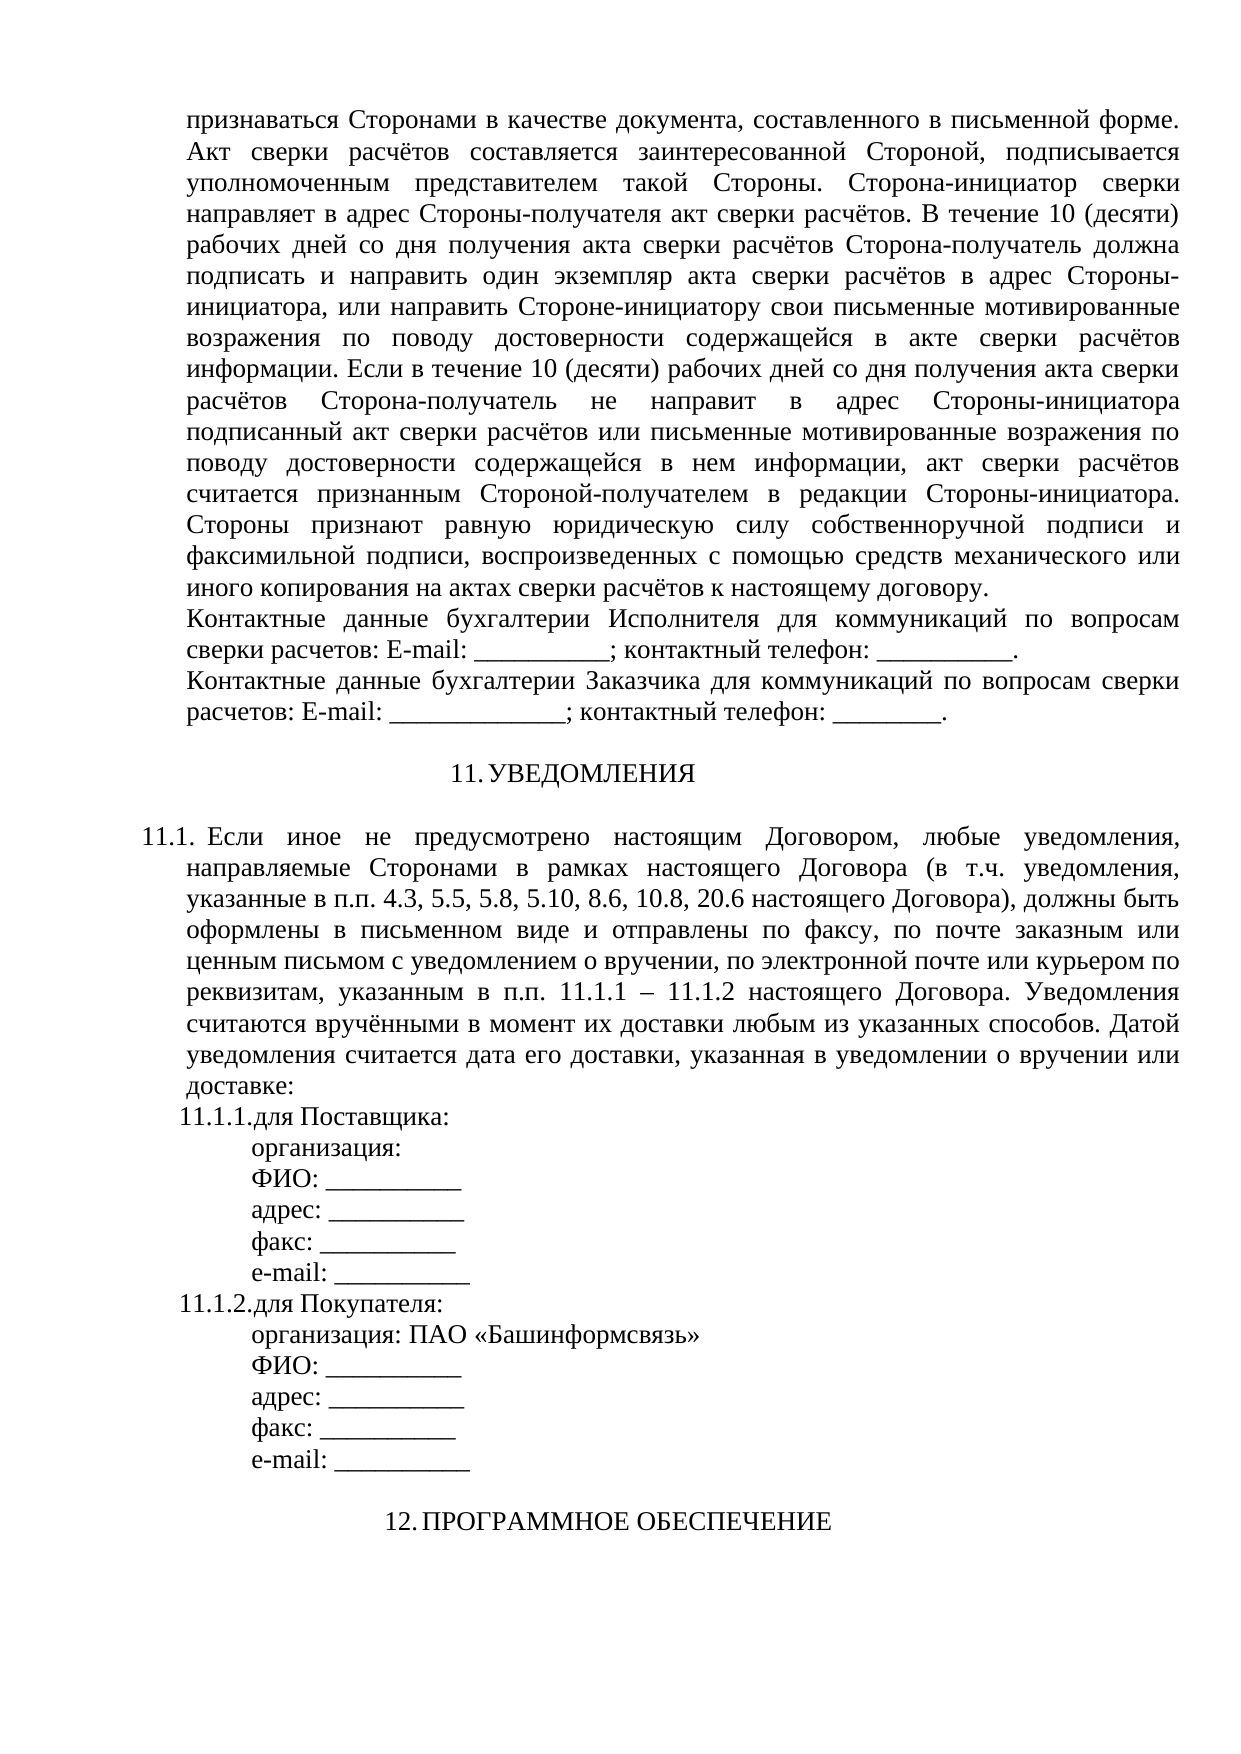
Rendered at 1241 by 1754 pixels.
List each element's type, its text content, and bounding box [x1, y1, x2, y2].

text адрес: __________ [186, 1380, 1181, 1412]
list ПРОГРАММНОЕ ОБЕСПЕЧЕНИЕ [384, 1505, 1181, 1536]
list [141, 103, 1181, 602]
text ФИО: __________ [186, 1349, 1181, 1380]
list для Покупателя: [178, 1287, 1181, 1318]
text факс: __________ [186, 1412, 1181, 1443]
text Контактные данные бухгалтерии Исполнителя для коммуникаций по вопросам сверки расчетов: E-mail: __________; контактный телефон: __________. [186, 602, 1181, 664]
text факс: __________ [186, 1225, 1181, 1256]
list УВЕДОМЛЕНИЯ [450, 757, 1181, 789]
text адрес: __________ [186, 1193, 1181, 1225]
list Если иное не предусмотрено настоящим Договором, любые уведомления, направляемые Сторонами в рамках настоящего Договора (в т.ч. уведомления, указанные в п.п. 4.3, 5.5, 5.8, 5.10, 8.6, 10.8, 20.6 настоящего Договора), должны быть оформлены в письменном виде и отправлены по факсу, по почте заказным или ценным письмом с уведомлением о вручении, по электронной почте или курьером по реквизитам, указанным в п.п. 11.1.1 – 11.1.2 настоящего Договора. Уведомления считаются вручёнными в момент их доставки любым из указанных способов. Датой уведомления считается дата его доставки, указанная в уведомлении о вручении или доставке: [141, 820, 1181, 1100]
text организация: ПАО «Башинформсвязь» [186, 1318, 1181, 1349]
text Контактные данные бухгалтерии Заказчика для коммуникаций по вопросам сверки расчетов: E-mail: _____________; контактный телефон: ________. [186, 664, 1181, 726]
text e-mail: __________ [186, 1256, 1181, 1287]
list для Поставщика: [178, 1100, 1181, 1131]
text организация: [186, 1131, 1181, 1162]
text e-mail: __________ [186, 1443, 1181, 1474]
text ФИО: __________ [186, 1162, 1181, 1193]
